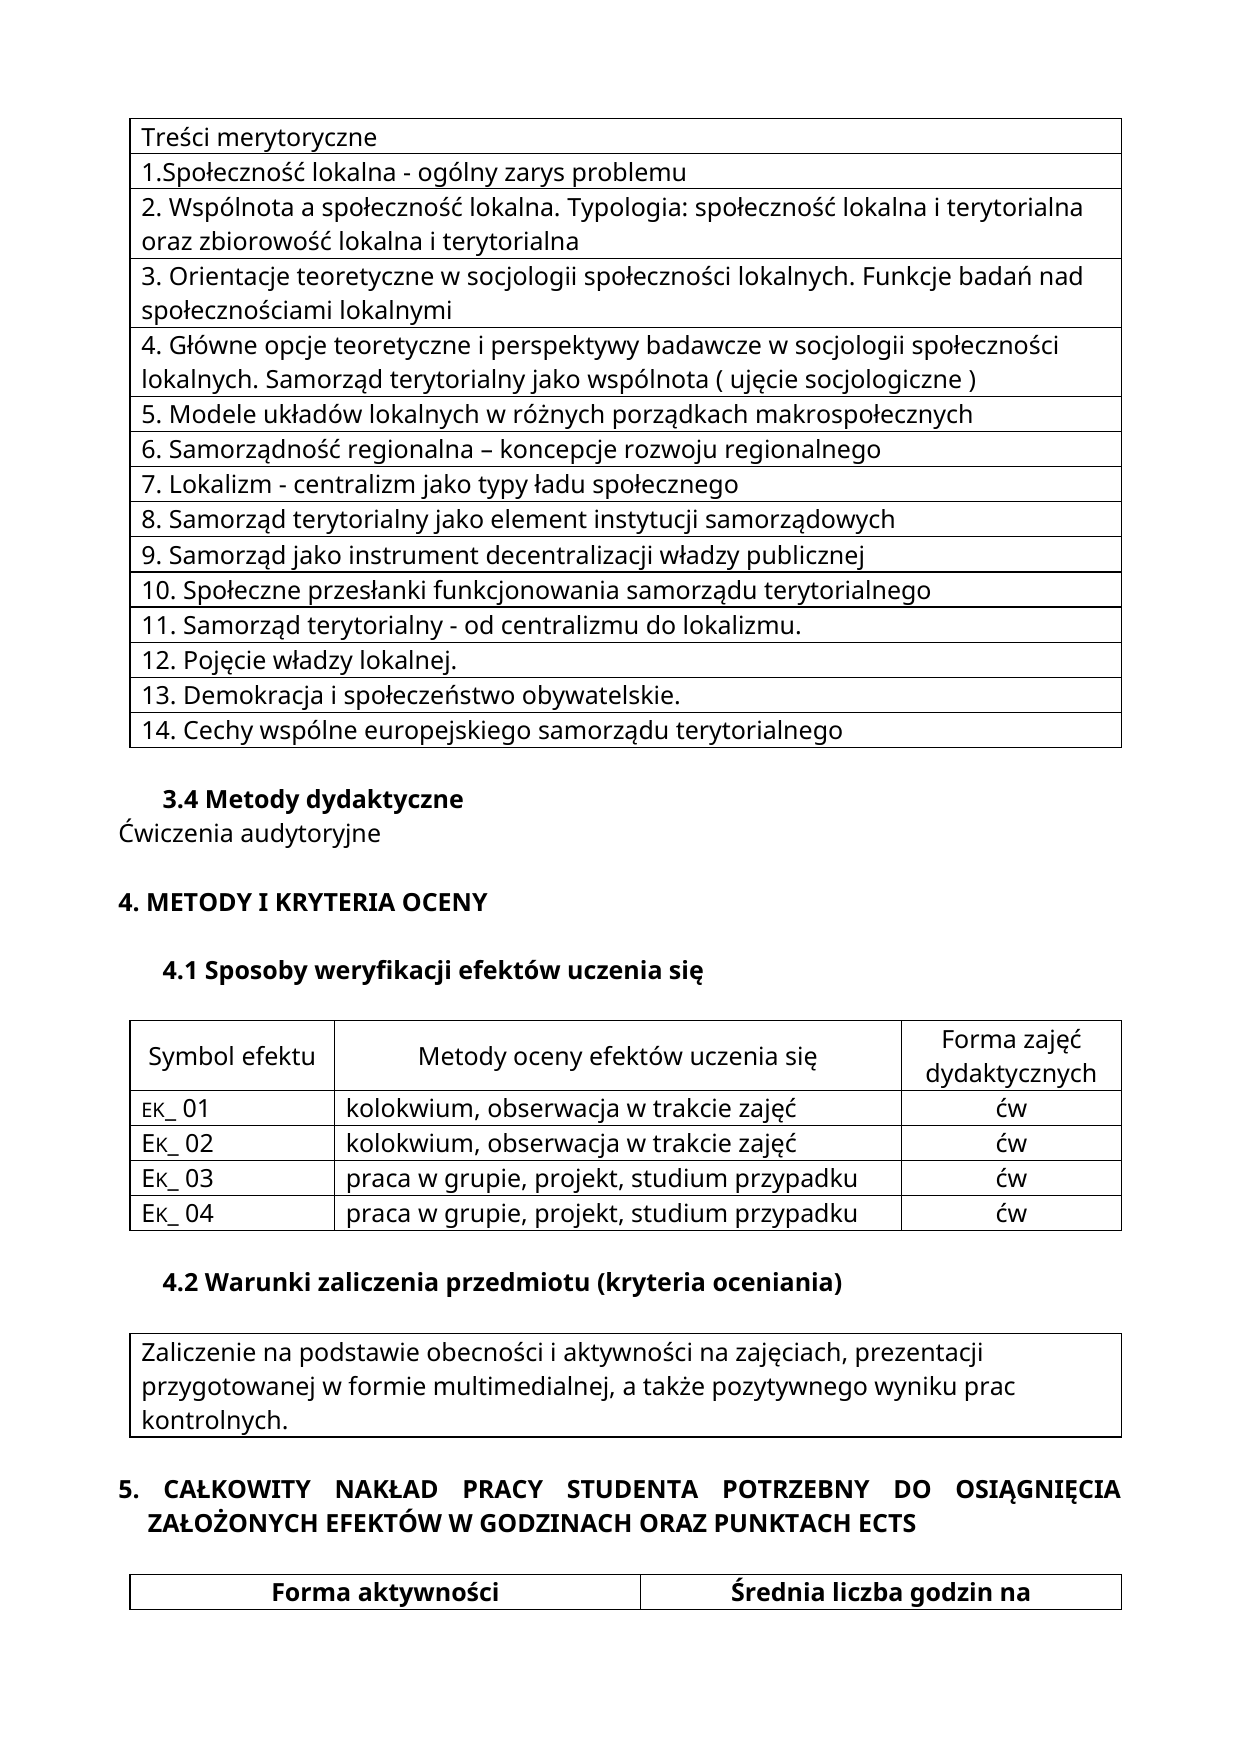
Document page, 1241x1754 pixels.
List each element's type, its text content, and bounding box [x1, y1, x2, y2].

table_cell ćw [902, 1161, 1121, 1195]
table_cell praca w grupie, projekt, studium przypadku [335, 1161, 901, 1195]
table_cell ćw [902, 1126, 1121, 1160]
table_cell 14. Cechy wspólne europejskiego samorządu terytorialnego [131, 713, 1121, 747]
table_header Symbol efektu [131, 1021, 334, 1089]
table_cell Ek_ 04 [131, 1196, 334, 1230]
table_header Treści merytoryczne [131, 119, 1121, 153]
table_cell 12. Pojęcie władzy lokalnej. [131, 643, 1121, 677]
text 5. CAŁKOWITY NAKŁAD PRACY STUDENTA POTRZEBNY DO OSIĄGNIĘCIA ZAŁOŻONYCH EFEKTÓW W GODZINACH ORAZ PUNKTACH ECTS [118, 1472, 1122, 1540]
table_cell ek_ 01 [131, 1091, 334, 1125]
table_cell kolokwium, obserwacja w trakcie zajęć [335, 1091, 901, 1125]
table_cell 4. Główne opcje teoretyczne i perspektywy badawcze w socjologii społeczności lokalnych. Samorząd terytorialny jako wspólnota ( ujęcie socjologiczne ) [131, 328, 1121, 396]
table_cell 1.Społeczność lokalna - ogólny zarys problemu [131, 154, 1121, 188]
table_cell ćw [902, 1196, 1121, 1230]
table_cell Ek_ 03 [131, 1161, 334, 1195]
table_cell 2. Wspólnota a społeczność lokalna. Typologia: społeczność lokalna i terytorialna oraz zbiorowość lokalna i terytorialna [131, 189, 1121, 257]
table_cell 9. Samorząd jako instrument decentralizacji władzy publicznej [131, 537, 1121, 571]
table_cell 6. Samorządność regionalna – koncepcje rozwoju regionalnego [131, 432, 1121, 466]
table_header Forma aktywności [131, 1575, 640, 1609]
table_cell 3. Orientacje teoretyczne w socjologii społeczności lokalnych. Funkcje badań nad społecznościami lokalnymi [131, 259, 1121, 327]
table_cell kolokwium, obserwacja w trakcie zajęć [335, 1126, 901, 1160]
table_cell ćw [902, 1091, 1121, 1125]
table_cell 10. Społeczne przesłanki funkcjonowania samorządu terytorialnego [131, 573, 1121, 606]
table_cell praca w grupie, projekt, studium przypadku [335, 1196, 901, 1230]
table_header Forma zajęć dydaktycznych [902, 1021, 1121, 1089]
text 4. METODY I KRYTERIA OCENY [118, 884, 1122, 918]
table_cell 7. Lokalizm - centralizm jako typy ładu społecznego [131, 467, 1121, 501]
table_cell 13. Demokracja i społeczeństwo obywatelskie. [131, 678, 1121, 712]
table_header Metody oceny efektów uczenia się [335, 1021, 901, 1089]
table_cell Ek_ 02 [131, 1126, 334, 1160]
table_cell 11. Samorząd terytorialny - od centralizmu do lokalizmu. [131, 608, 1121, 642]
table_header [641, 1575, 1121, 1609]
table_cell 5. Modele układów lokalnych w różnych porządkach makrospołecznych [131, 397, 1121, 431]
text 3.4 Metody dydaktyczne [162, 782, 1122, 816]
text 4.1 Sposoby weryfikacji efektów uczenia się [162, 952, 1122, 986]
text Ćwiczenia audytoryjne [118, 816, 1122, 850]
table_header Zaliczenie na podstawie obecności i aktywności na zajęciach, prezentacji przygotowanej w formie multimedialnej, a także pozytywnego wyniku prac kontrolnych. [131, 1334, 1121, 1436]
text 4.2 Warunki zaliczenia przedmiotu (kryteria oceniania) [162, 1265, 1122, 1299]
table_cell 8. Samorząd terytorialny jako element instytucji samorządowych [131, 502, 1121, 536]
